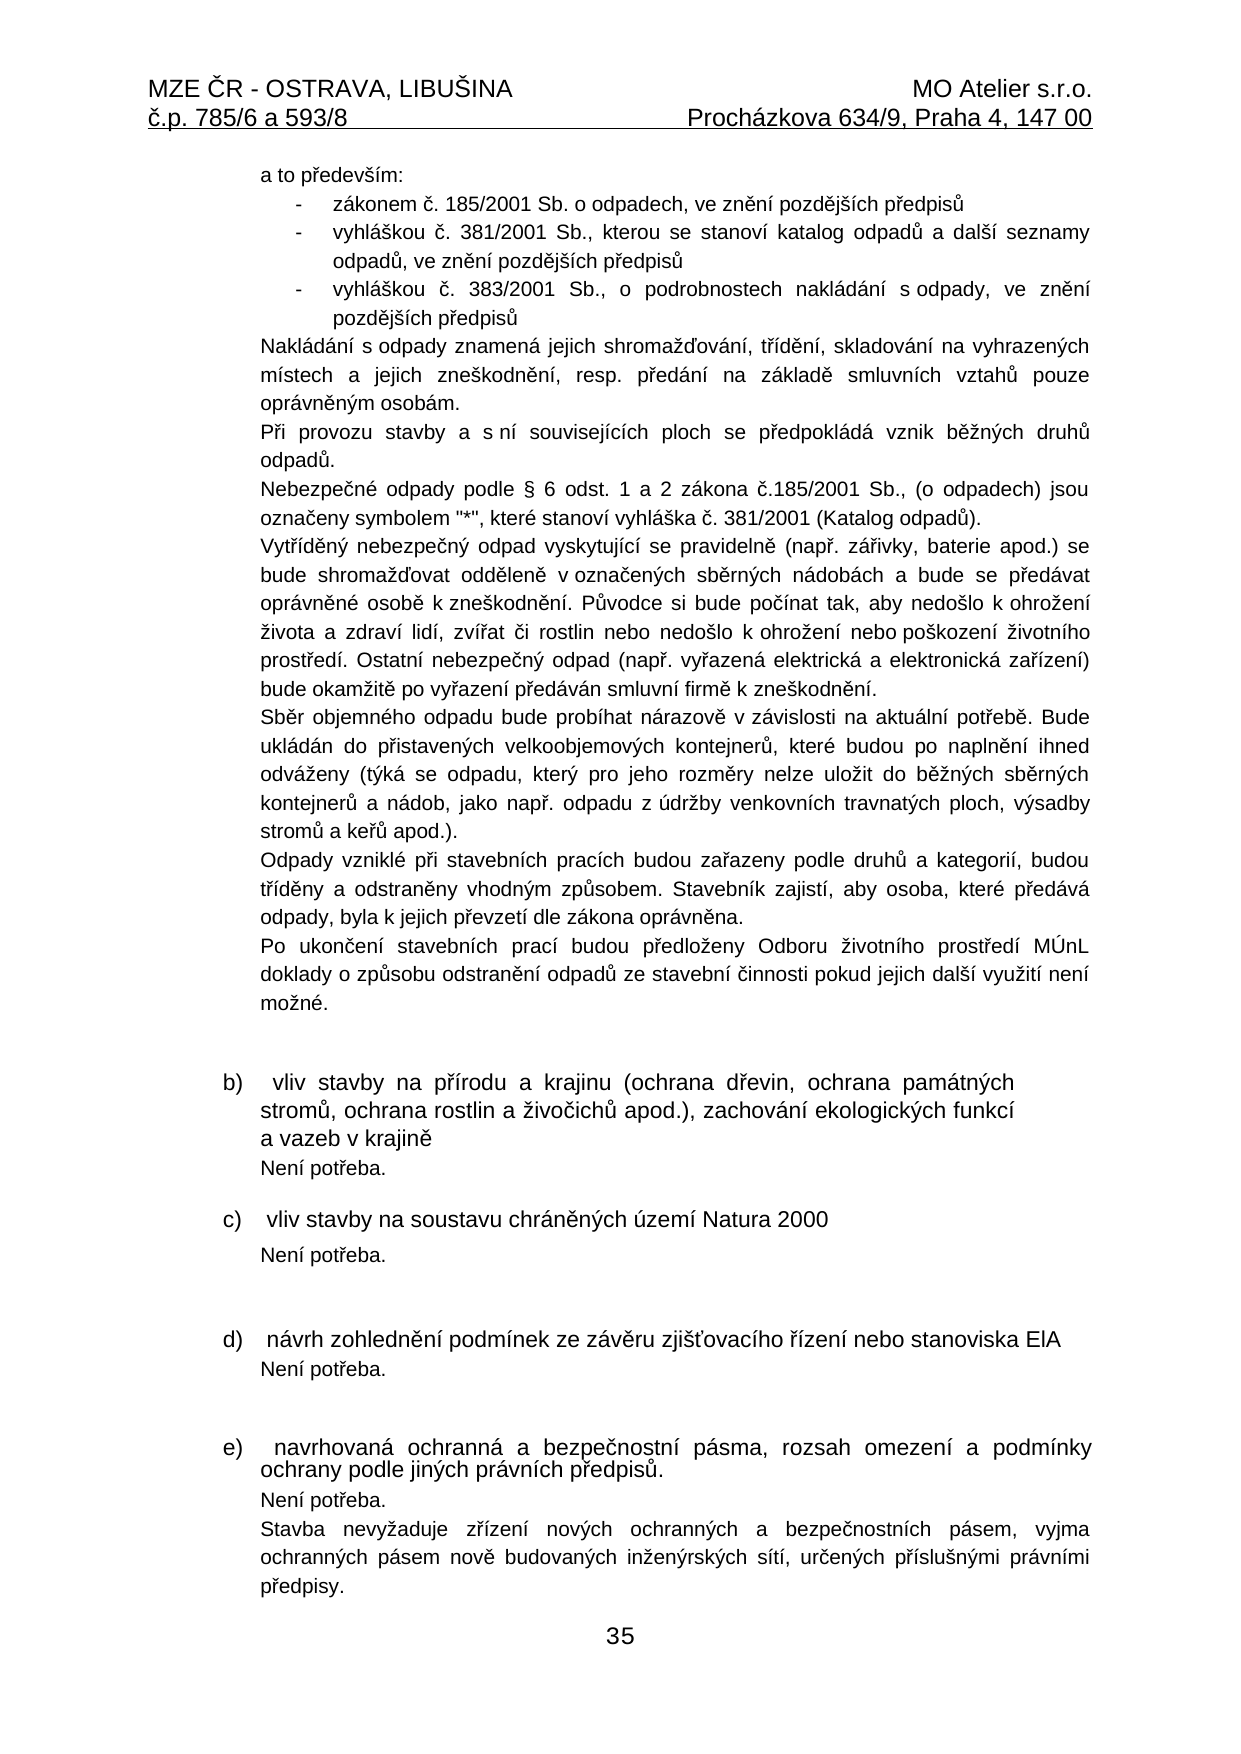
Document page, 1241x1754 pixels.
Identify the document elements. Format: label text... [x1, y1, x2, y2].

text Není potřeba. [224, 1354, 1091, 1383]
text Sběr objemného odpadu bude probíhat nárazově v závislosti na aktuální potřebě. Bude ukládán do přistavených velkoobjemových kontejnerů, které budou po naplnění ihned odváženy (týká se odpadu, který pro jeho rozměry nelze uložit do běžných sběrných kontejnerů a nádob, jako např. odpadu z údržby venkovních travnatých ploch, výsadby stromů a keřů apod.). [260, 702, 1091, 844]
list vyhláškou č. 381/2001 Sb., kterou se stanoví katalog odpadů a další seznamy odpadů, ve znění pozdějších předpisů [295, 217, 1091, 274]
list vliv stavby na soustavu chráněných území Natura 2000 [223, 1209, 1093, 1232]
list vyhláškou č. 383/2001 Sb., o podrobnostech nakládání s odpady, ve znění pozdějších předpisů [295, 274, 1091, 331]
list vliv stavby na přírodu a krajinu (ochrana dřevin, ochrana památných stromů, ochrana rostlin a živočichů apod.), zachování ekologických funkcí a vazeb v krajině [223, 1068, 1016, 1153]
text Odpady vzniklé při stavebních pracích budou zařazeny podle druhů a kategorií, budou tříděny a odstraněny vhodným způsobem. Stavebník zajistí, aby osoba, které předává odpady, byla k jejich převzetí dle zákona oprávněna. [260, 844, 1091, 930]
text Nebezpečné odpady podle § 6 odst. 1 a 2 zákona č.185/2001 Sb., (o odpadech) jsou označeny symbolem "*", které stanoví vyhláška č. 381/2001 (Katalog odpadů). [260, 473, 1091, 531]
text Při provozu stavby a s ní souvisejících ploch se předpokládá vznik běžných druhů odpadů. [260, 416, 1091, 473]
text Není potřeba. [186, 1240, 1091, 1268]
text Není potřeba. [260, 1485, 1091, 1513]
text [260, 159, 1091, 188]
text Po ukončení stavebních prací budou předloženy Odboru životního prostředí MÚnL doklady o způsobu odstranění odpadů ze stavební činnosti pokud jejich další využití není možné. [260, 930, 1091, 1016]
text Stavba nevyžaduje zřízení nových ochranných a bezpečnostních pásem, vyjma ochranných pásem nově budovaných inženýrských sítí, určených příslušnými právními předpisy. [260, 1513, 1091, 1599]
list navrhovaná ochranná a bezpečnostní pásma, rozsah omezení a podmínky ochrany podle jiných právních předpisů. [223, 1437, 1093, 1482]
text Nakládání s odpady znamená jejich shromažďování, třídění, skladování na vyhrazených místech a jejich zneškodnění, resp. předání na základě smluvních vztahů pouze oprávněným osobám. [260, 331, 1091, 416]
list návrh zohlednění podmínek ze závěru zjišťovacího řízení nebo stanoviska ElA [223, 1329, 1093, 1352]
text Vytříděný nebezpečný odpad vyskytující se pravidelně (např. zářivky, baterie apod.) se bude shromažďovat odděleně v označených sběrných nádobách a bude se předávat oprávněné osobě k zneškodnění. Původce si bude počínat tak, aby nedošlo k ohrožení života a zdraví lidí, zvířat či rostlin nebo nedošlo k ohrožení nebo poškození životního prostředí. Ostatní nebezpečný odpad (např. vyřazená elektrická a elektronická zařízení) bude okamžitě po vyřazení předáván smluvní firmě k zneškodnění. [260, 531, 1091, 702]
list zákonem č. 185/2001 Sb. o odpadech, ve znění pozdějších předpisů [295, 188, 1091, 217]
text Není potřeba. [260, 1153, 1091, 1181]
